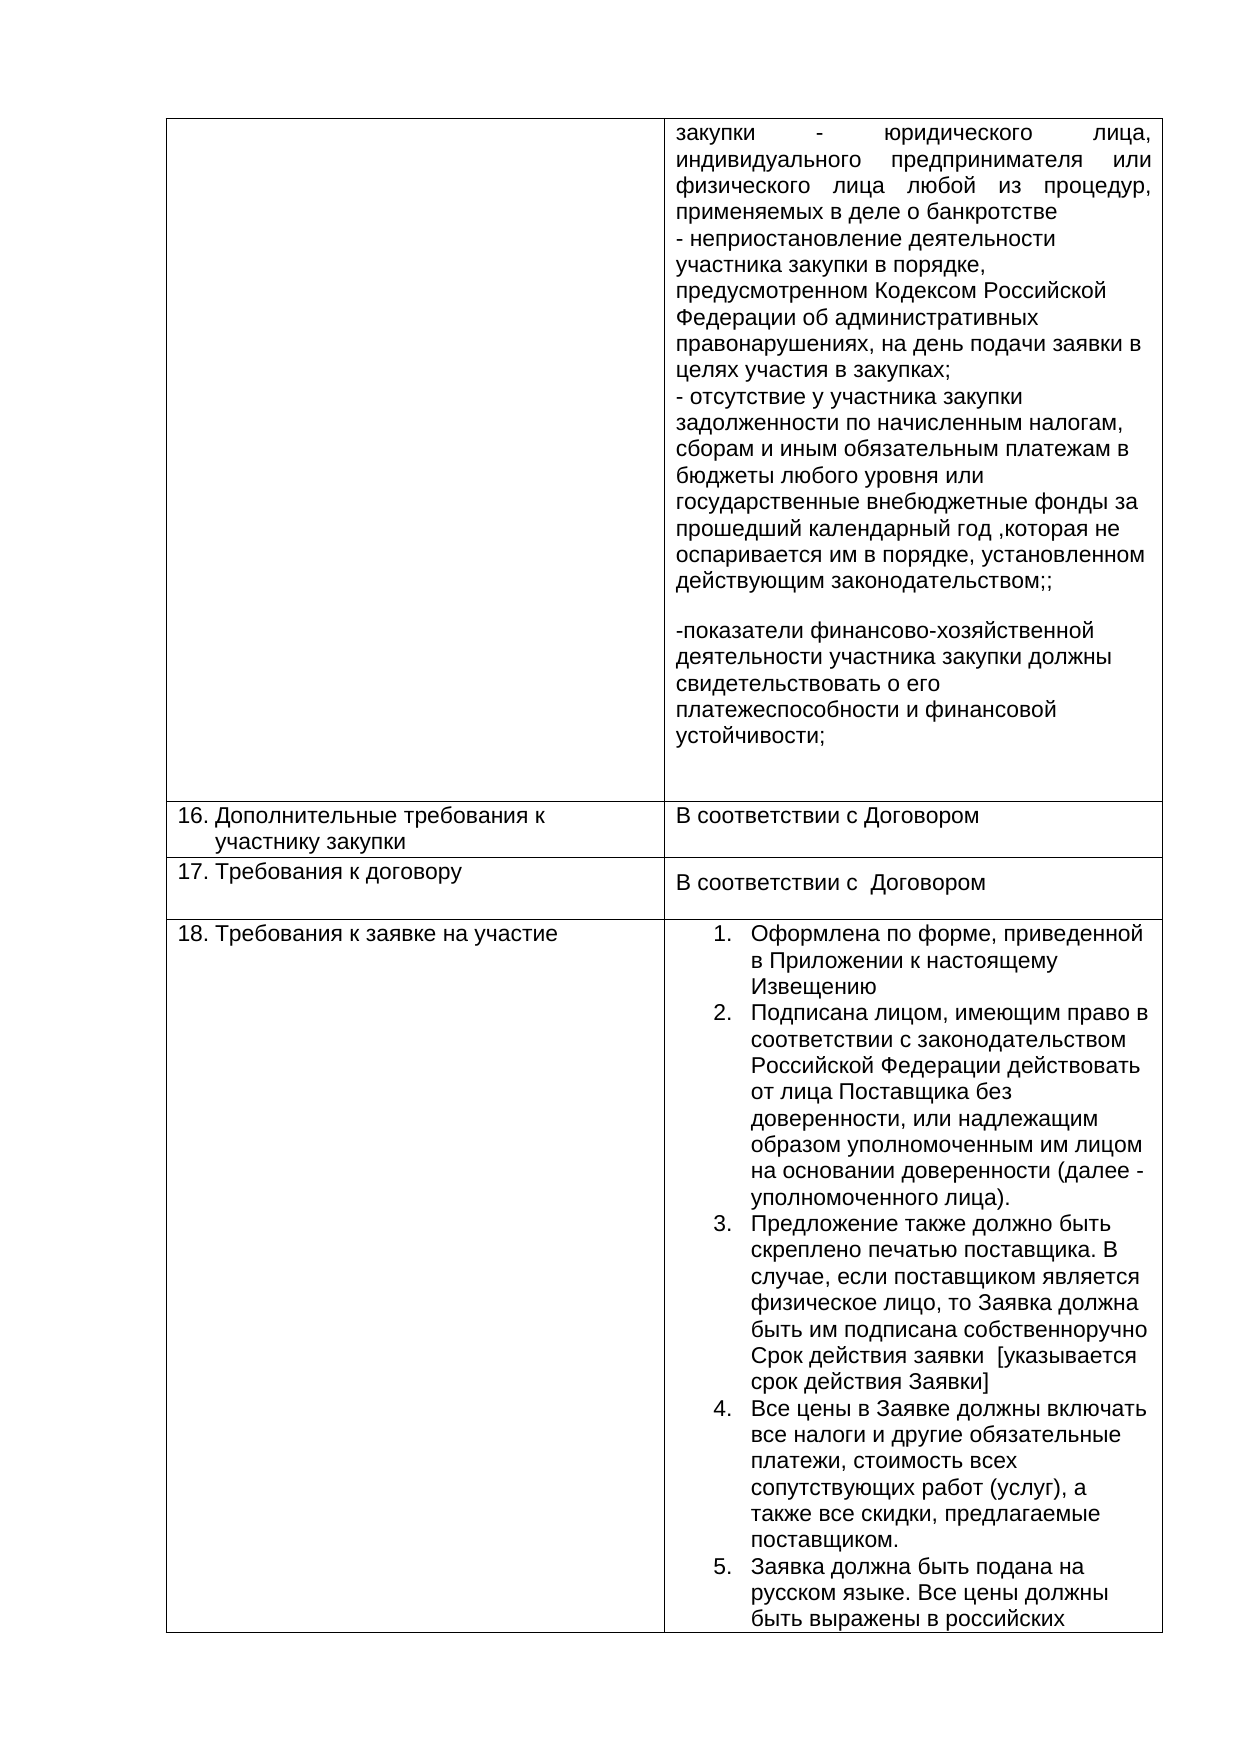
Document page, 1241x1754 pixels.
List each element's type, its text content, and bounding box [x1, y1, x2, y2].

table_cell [167, 119, 664, 801]
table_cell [665, 119, 1162, 801]
table_cell Дополнительные требования к участнику закупки [167, 802, 664, 857]
table_cell В соответствии с Договором [665, 858, 1162, 919]
table_cell Требования к договору [167, 858, 664, 919]
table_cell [167, 920, 664, 1632]
table_cell В соответствии с Договором [665, 802, 1162, 857]
